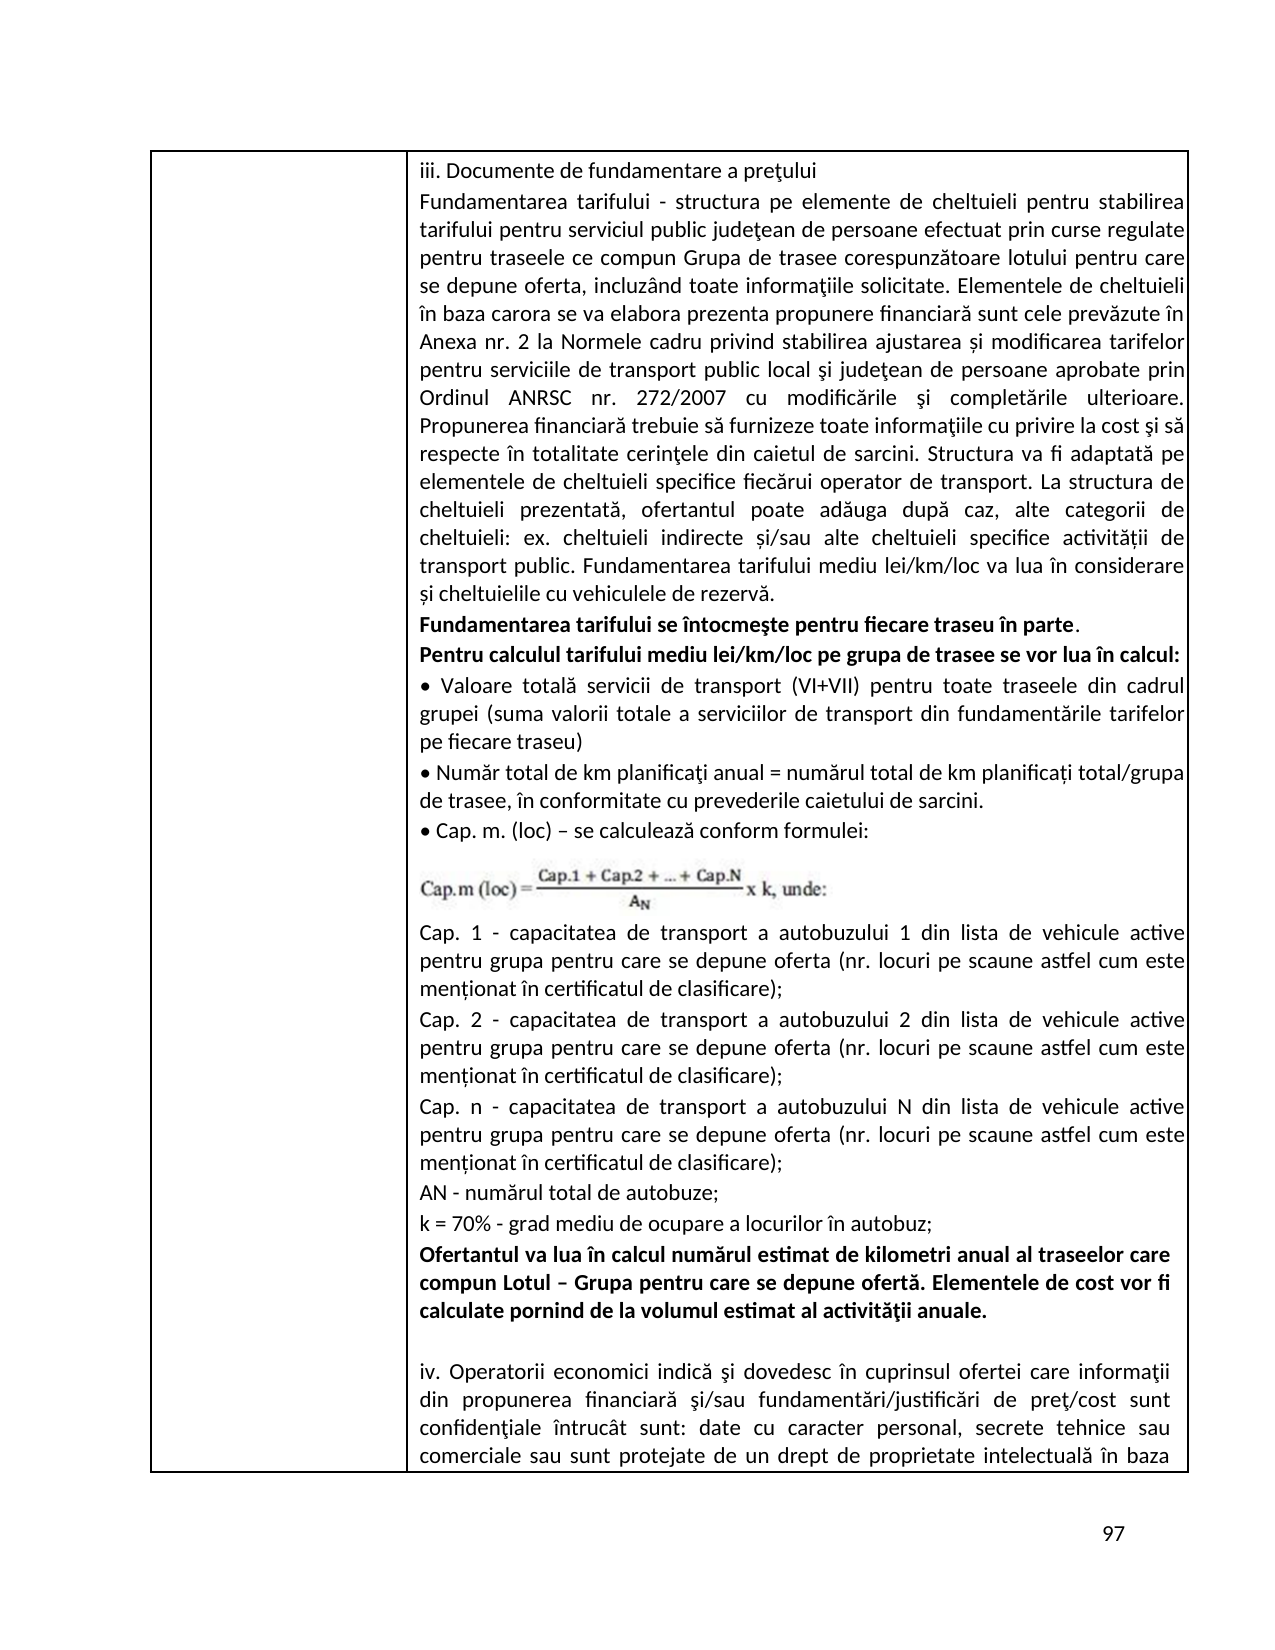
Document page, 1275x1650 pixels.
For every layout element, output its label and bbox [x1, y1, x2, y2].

picture [419, 847, 834, 916]
table_header [152, 152, 406, 1471]
table_header [408, 152, 1187, 1471]
